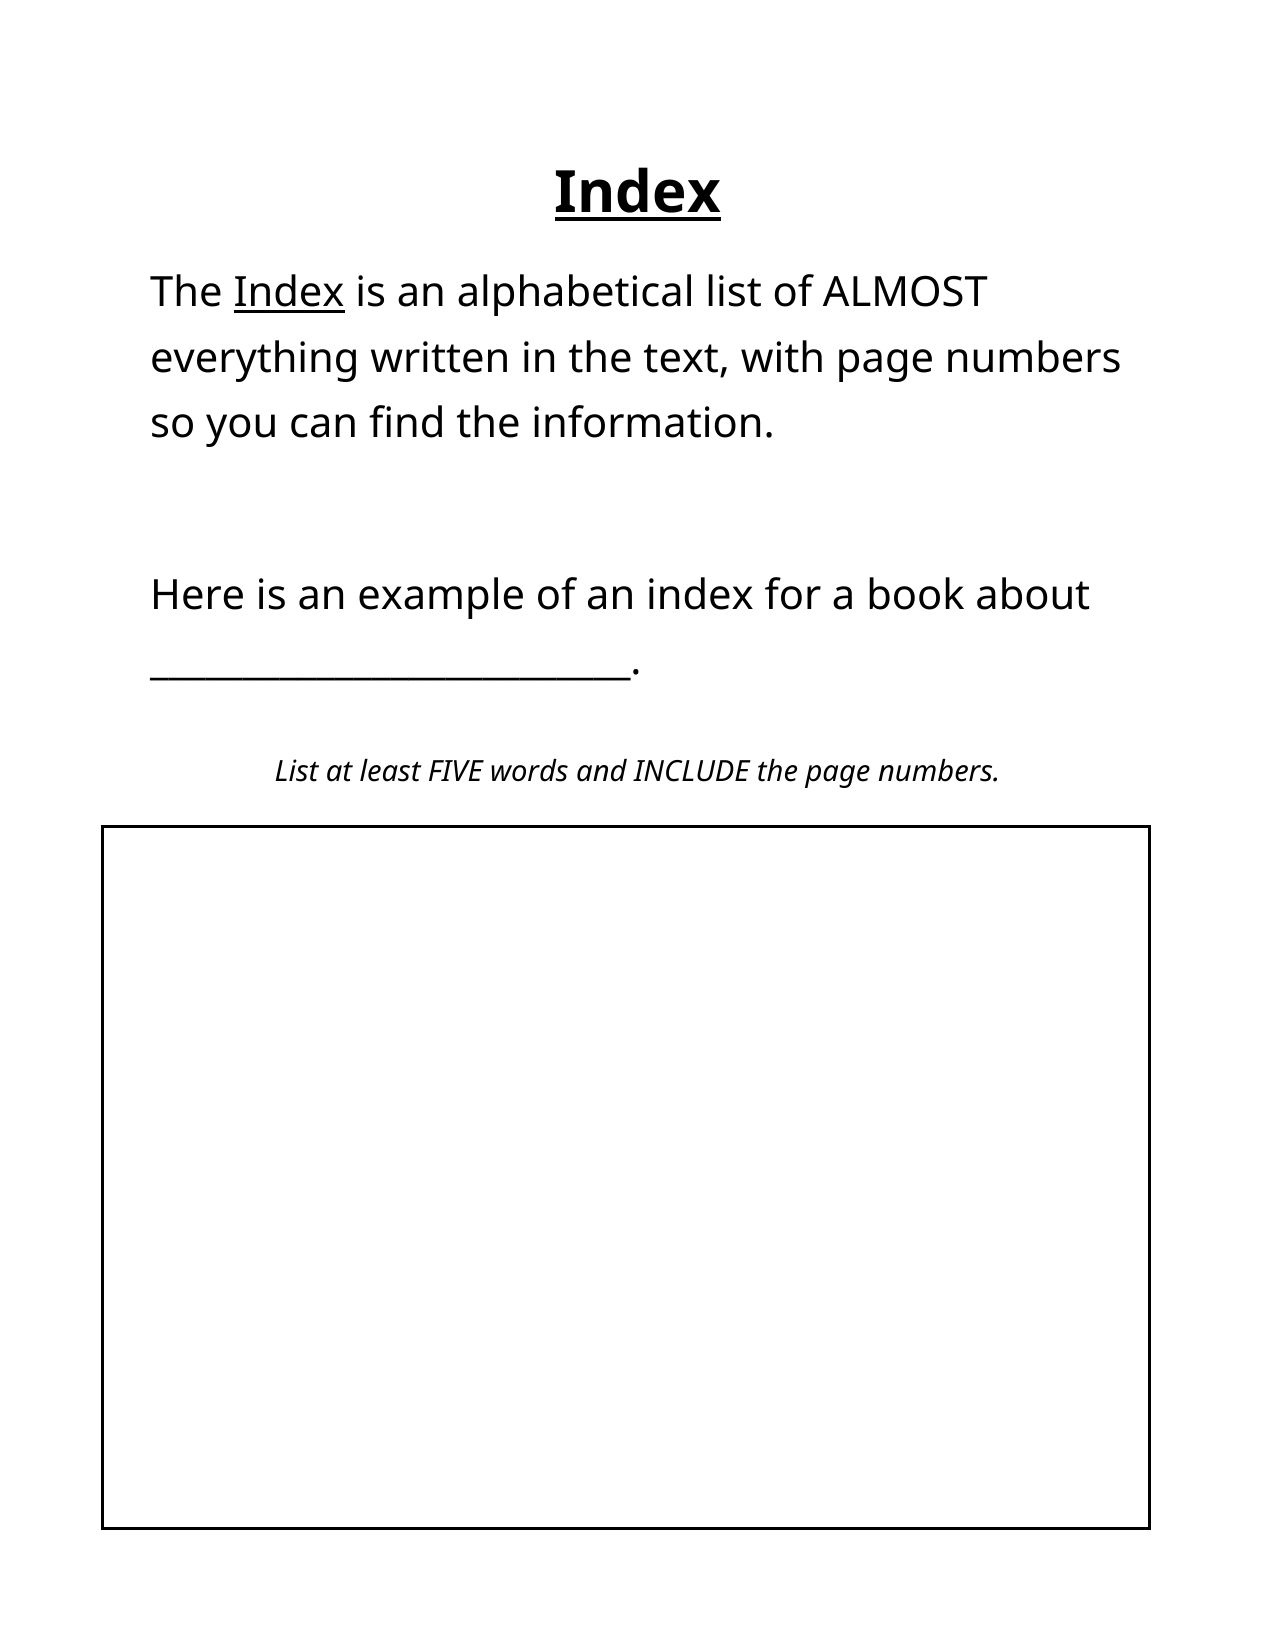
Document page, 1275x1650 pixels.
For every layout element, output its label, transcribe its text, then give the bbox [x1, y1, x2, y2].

text Here is an example of an index for a book about __________________________. [150, 565, 1125, 687]
text The Index is an alphabetical list of ALMOST everything written in the text, with page numbers so you can find the information. [150, 262, 1125, 449]
text Index [150, 150, 1125, 229]
text List at least FIVE words and INCLUDE the page numbers. [150, 750, 1125, 789]
